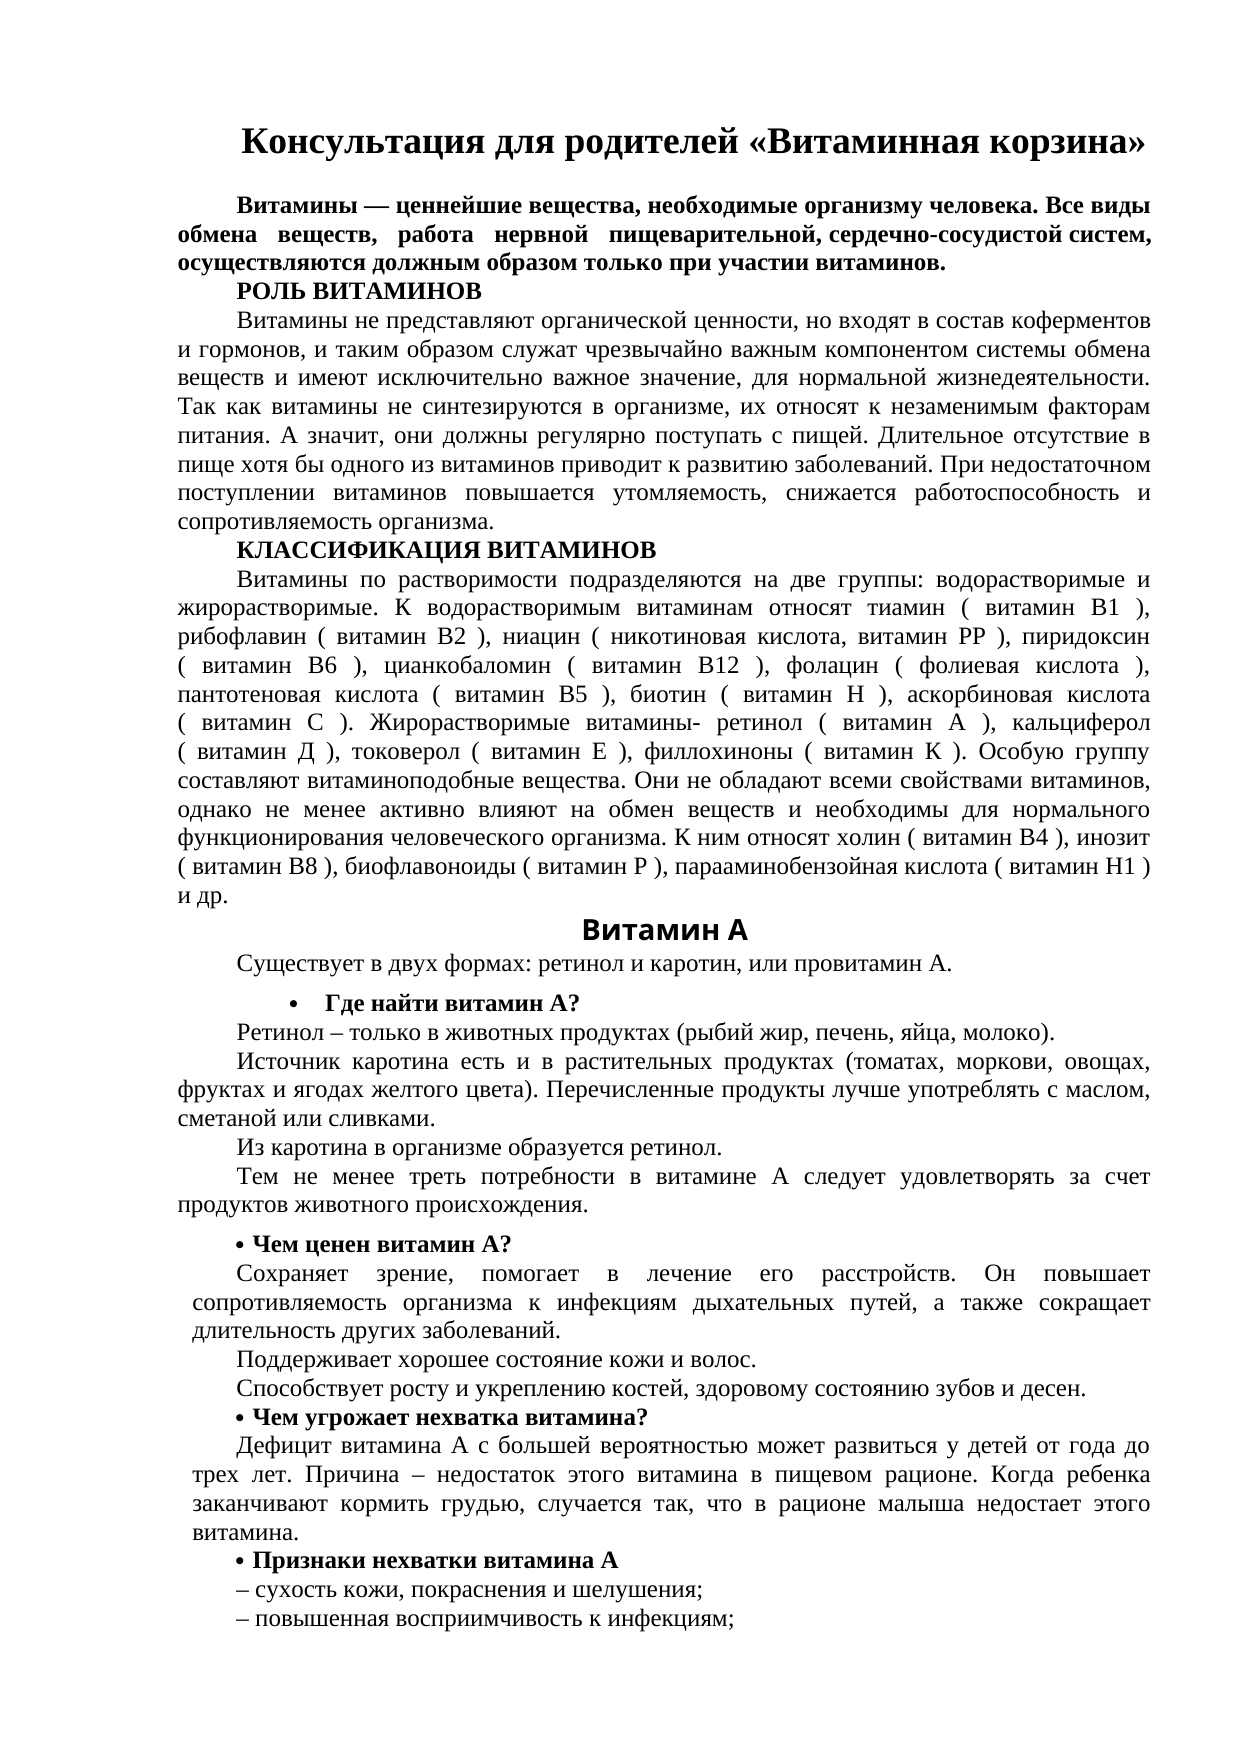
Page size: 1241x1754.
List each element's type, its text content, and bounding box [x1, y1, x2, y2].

text Витамин А [177, 909, 1152, 948]
text Тем не менее треть потребности в витамине А следует удовлетворять за счет продуктов животного происхождения. [177, 1161, 1152, 1218]
text – сухость кожи, покраснения и шелушения; [192, 1574, 1152, 1603]
text Источник каротина есть и в растительных продуктах (томатах, моркови, овощах, фруктах и ягодах желтого цвета). Перечисленные продукты лучше употреблять с маслом, сметаной или сливками. [177, 1046, 1152, 1132]
text – повышенная восприимчивость к инфекциям; [192, 1603, 1152, 1632]
list Признаки нехватки витамина А [192, 1546, 1152, 1574]
text Витамины по растворимости подразделяются на две группы: водорастворимые и жирорастворимые. К водорастворимым витаминам относят тиамин ( витамин В1 ), рибофлавин ( витамин В2 ), ниацин ( никотиновая кислота, витамин РР ), пиридоксин ( витамин В6 ), цианкобаломин ( витамин В12 ), фолацин ( фолиевая кислота ), пантотеновая кислота ( витамин В5 ), биотин ( витамин Н ), аскорбиновая кислота ( витамин С ). Жирорастворимые витамины- ретинол ( витамин А ), кальциферол ( витамин Д ), токоверол ( витамин Е ), филлохиноны ( витамин К ). Особую группу составляют витаминоподобные вещества. Они не обладают всеми свойствами витаминов, однако не менее активно влияют на обмен веществ и необходимы для нормального функционирования человеческого организма. К ним относят холин ( витамин В4 ), инозит ( витамин В8 ), биофлавоноиды ( витамин Р ), парааминобензойная кислота ( витамин Н1 ) и др. [177, 564, 1152, 909]
text Консультация для родителей «Витаминная корзина» [177, 118, 1152, 161]
text КЛАССИФИКАЦИЯ ВИТАМИНОВ [177, 535, 1152, 564]
list Где найти витамин А? [231, 977, 1152, 1017]
text РОЛЬ ВИТАМИНОВ [177, 276, 1152, 305]
text Способствует росту и укреплению костей, здоровому состоянию зубов и десен. [192, 1373, 1152, 1402]
text Ретинол – только в животных продуктах (рыбий жир, печень, яйца, молоко). [177, 1017, 1152, 1046]
text Существует в двух формах: ретинол и каротин, или провитамин А. [177, 948, 1152, 977]
text Поддерживает хорошее состояние кожи и волос. [192, 1344, 1152, 1373]
text Витамины не представляют органической ценности, но входят в состав коферментов и гормонов, и таким образом служат чрезвычайно важным компонентом системы обмена веществ и имеют исключительно важное значение, для нормальной жизнедеятельности. Так как витамины не синтезируются в организме, их относят к незаменимым факторам питания. А значит, они должны регулярно поступать с пищей. Длительное отсутствие в пище хотя бы одного из витаминов приводит к развитию заболеваний. При недостаточном поступлении витаминов повышается утомляемость, снижается работоспособность и сопротивляемость организма. [177, 305, 1152, 535]
text Сохраняет зрение, помогает в лечение его расстройств. Он повышает сопротивляемость организма к инфекциям дыхательных путей, а также сокращает длительность других заболеваний. [192, 1258, 1152, 1344]
text Дефицит витамина А с большей вероятностью может развиться у детей от года до трех лет. Причина – недостаток этого витамина в пищевом рационе. Когда ребенка заканчивают кормить грудью, случается так, что в рационе малыша недостает этого витамина. [192, 1431, 1152, 1546]
text Витамины — ценнейшие вещества, необходимые организму человека. Все виды обмена веществ, работа нервной пищеварительной, сердечно-сосудистой систем, осуществляются должным образом только при участии витаминов. [177, 190, 1152, 276]
list Чем ценен витамин А? [192, 1218, 1152, 1258]
list Чем угрожает нехватка витамина? [192, 1402, 1152, 1431]
text Из каротина в организме образуется ретинол. [177, 1132, 1152, 1161]
